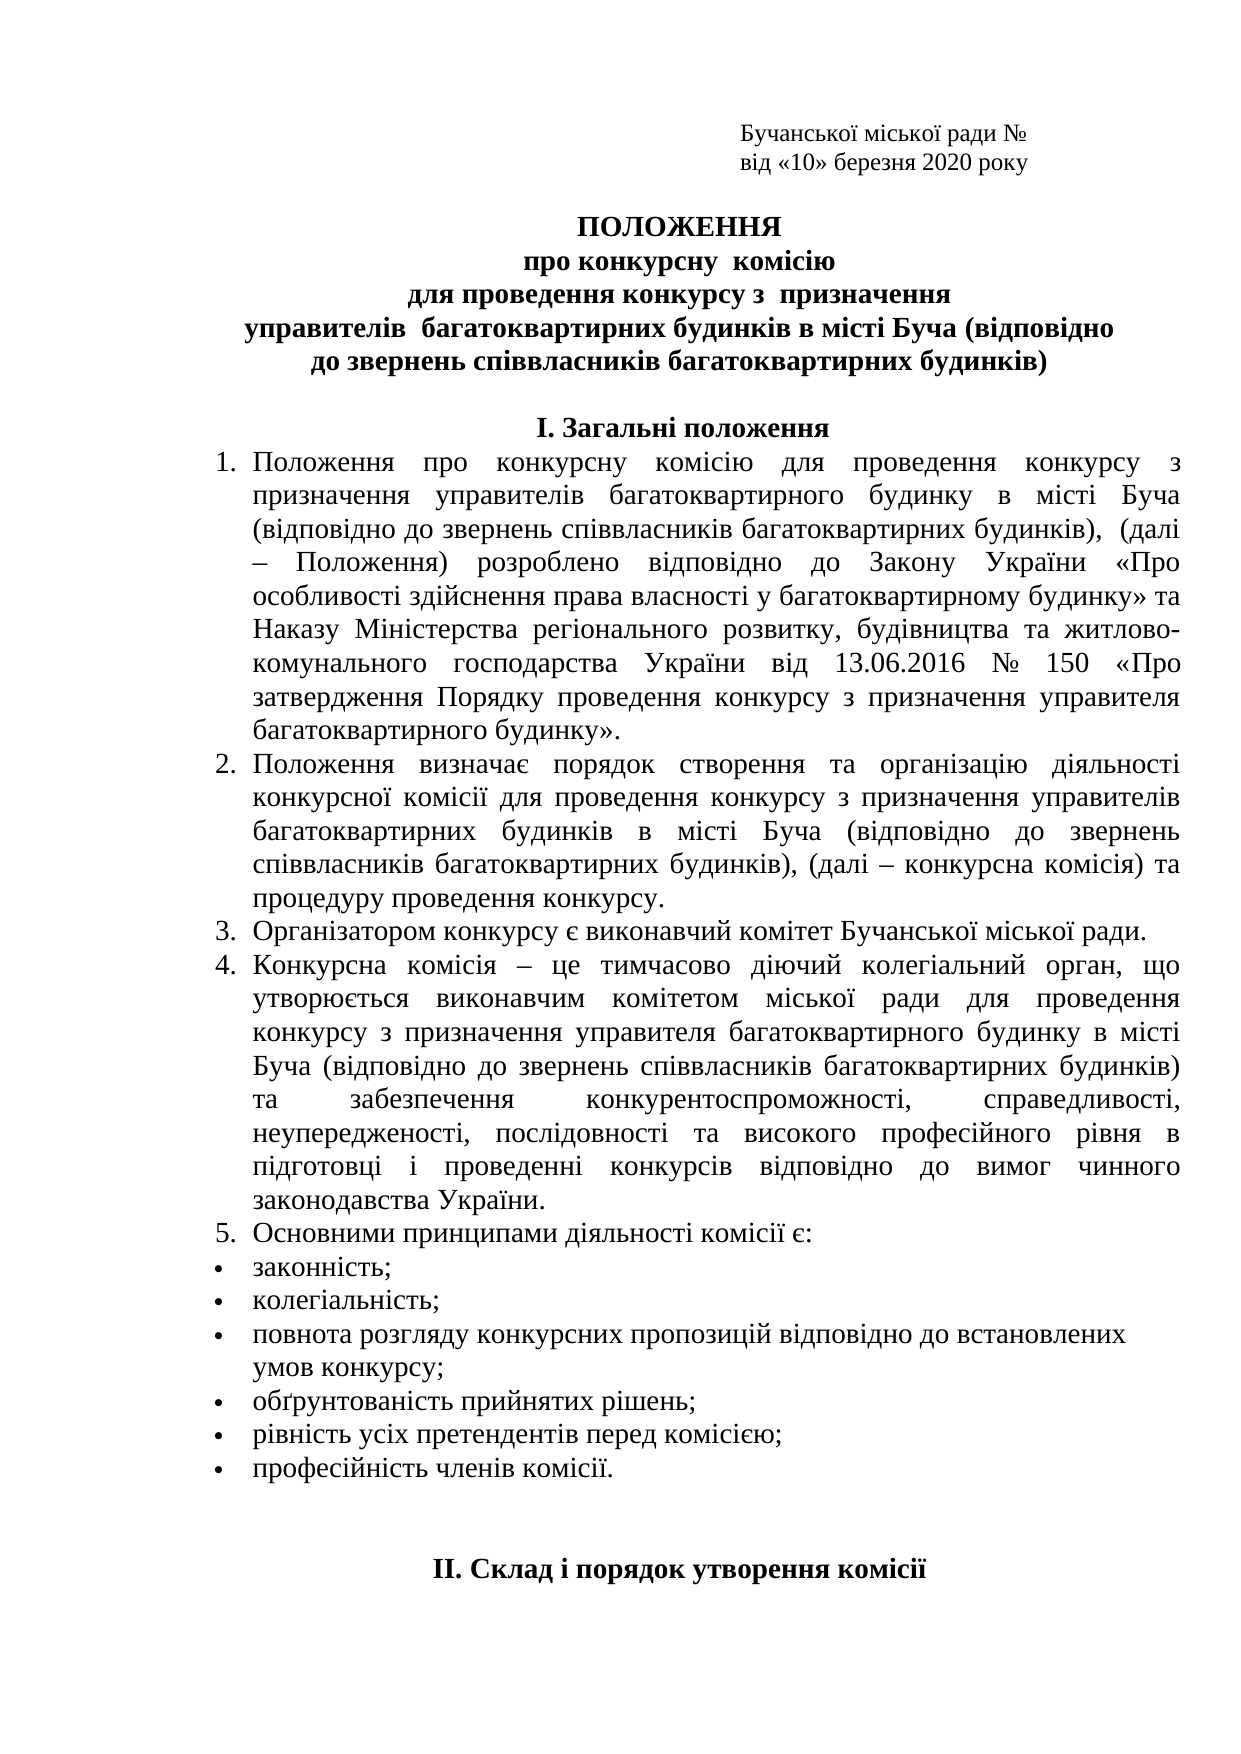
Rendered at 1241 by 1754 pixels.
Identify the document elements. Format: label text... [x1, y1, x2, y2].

text Бучанської міської ради № [177, 118, 1181, 147]
text управителів багатоквартирних будинків в місті Буча (відповідно [177, 310, 1181, 343]
list Організатором конкурсу є виконавчий комітет Бучанської міської ради. [215, 913, 1181, 947]
list законність; [215, 1249, 1181, 1282]
list Положення про конкурсну комісію для проведення конкурсу з призначення управителів багатоквартирного будинку в місті Буча (відповідно до звернень співвласників багатоквартирних будинків), (далі – Положення) розроблено відповідно до Закону України «Про особливості здійснення права власності у багатоквартирному будинку» та Наказу Міністерства регіонального розвитку, будівництва та житлово-комунального господарства України від 13.06.2016 № 150 «Про затвердження Порядку проведення конкурсу з призначення управителя багатоквартирного будинку». [215, 444, 1181, 746]
list обґрунтованість прийнятих рішень; [215, 1383, 1181, 1417]
list Основними принципами діяльності комісії є: [215, 1215, 1181, 1249]
text І. Загальні положення [177, 410, 1181, 444]
text ІІ. Склад і порядок утворення комісії [177, 1551, 1181, 1584]
list Положення визначає порядок створення та організацію діяльності конкурсної комісії для проведення конкурсу з призначення управителів багатоквартирних будинків в місті Буча (відповідно до звернень співвласників багатоквартирних будинків), (далі – конкурсна комісія) та процедуру проведення конкурсу. [215, 746, 1181, 913]
text про конкурсну комісію [177, 243, 1181, 276]
text від «10» березня 2020 року [721, 147, 1181, 176]
list повнота розгляду конкурсних пропозицій відповідно до встановлених умов конкурсу; [215, 1316, 1181, 1383]
text ПОЛОЖЕННЯ [177, 209, 1181, 243]
list колегіальність; [215, 1282, 1181, 1316]
text до звернень співвласників багатоквартирних будинків) [177, 343, 1181, 377]
list рівність усіх претендентів перед комісією; [215, 1417, 1181, 1450]
list професійність членів комісії. [215, 1450, 1181, 1484]
text для проведення конкурсу з призначення [177, 276, 1181, 310]
list Конкурсна комісія – це тимчасово діючий колегіальний орган, що утворюється виконавчим комітетом міської ради для проведення конкурсу з призначення управителя багатоквартирного будинку в місті Буча (відповідно до звернень співвласників багатоквартирних будинків) та забезпечення конкурентоспроможності, справедливості, неупередженості, послідовності та високого професійного рівня в підготовці і проведенні конкурсів відповідно до вимог чинного законодавства України. [215, 947, 1181, 1215]
